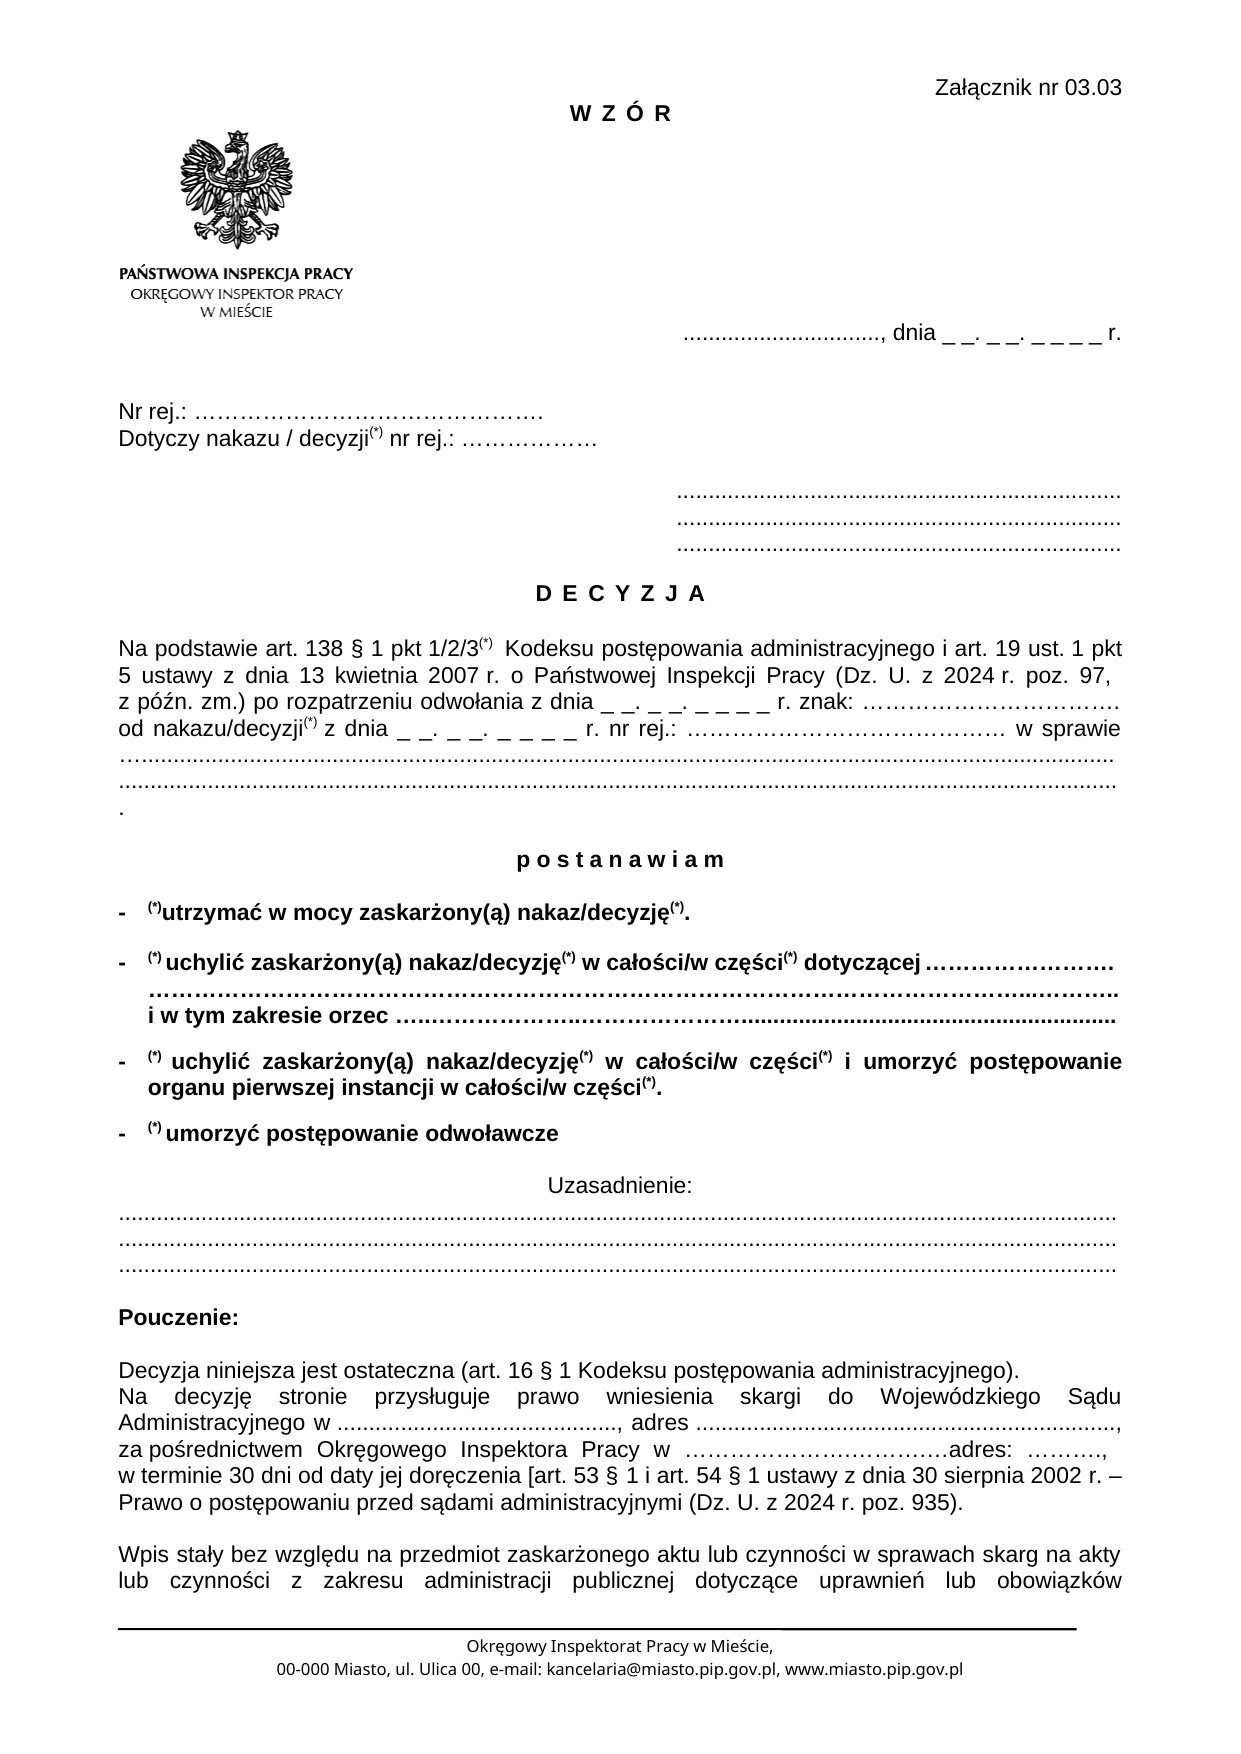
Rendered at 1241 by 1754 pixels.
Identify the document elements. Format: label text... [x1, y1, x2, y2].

text - (*)utrzymać w mocy zaskarżony(ą) nakaz/decyzję(*). [118, 899, 1122, 925]
text ...................................................................... [118, 530, 1122, 556]
text .......................................................................................................................................................................................................................................................................................................................... [118, 1198, 1122, 1251]
text Dotyczy nakazu / decyzji(*) nr rej.: ……………… [118, 424, 1122, 451]
text - (*) umorzyć postępowanie odwoławcze [118, 1119, 1122, 1146]
text Uzasadnienie: [118, 1172, 1122, 1198]
text - (*) uchylić zaskarżony(ą) nakaz/decyzję(*) w całości/w części(*) dotyczącej ……………………. [118, 949, 1122, 976]
text i w tym zakresie orzec …..………………..…………………........................................................... [133, 1002, 1122, 1028]
text ……………………………………………………………………………………………………...……….. [133, 976, 1122, 1002]
text Decyzja niniejsza jest ostateczna (art. 16 § 1 Kodeksu postępowania administracyjnego). [118, 1357, 1122, 1383]
text Nr rej.: ………………………………………. [118, 398, 1122, 424]
text postanawiam [118, 846, 1122, 873]
picture [118, 126, 356, 319]
text ...................................................................... [118, 503, 1122, 530]
text - (*) uchylić zaskarżony(ą) nakaz/decyzję(*) w całości/w części(*) i umorzyć postępowanie organu pierwszej instancji w całości/w części(*). [118, 1048, 1122, 1100]
text ..............................., dnia _ _. _ _. _ _ _ _ r. [118, 319, 1122, 345]
text ...................................................................... [118, 477, 1122, 503]
text Na decyzję stronie przysługuje prawo wniesienia skargi do Wojewódzkiego Sądu Administracyjnego w ............................................, adres .................................................................., za pośrednictwem Okręgowego Inspektora Pracy w ………………….……….…adres: ………., w terminie 30 dni od daty jej doręczenia [art. 53 § 1 i art. 54 § 1 ustawy z dnia 30 sierpnia 2002 r. – Prawo o postępowaniu przed sądami administracyjnymi (Dz. U. z 2024 r. poz. 935). [118, 1383, 1122, 1515]
text Na podstawie art. 138 § 1 pkt 1/2/3(*) Kodeksu postępowania administracyjnego i art. 19 ust. 1 pkt 5 ustawy z dnia 13 kwietnia 2007 r. o Państwowej Inspekcji Pracy (Dz. U. z 2024 r. poz. 97, z późn. zm.) po rozpatrzeniu odwołania z dnia _ _. _ _. _ _ _ _ r. znak: ……………………………. od nakazu/decyzji(*) z dnia _ _. _ _. _ _ _ _ r. nr rej.: …………………………………… w sprawie …....................................................................................................................................................................................................................................................................................................................... [118, 633, 1122, 820]
text Pouczenie: [118, 1304, 1122, 1330]
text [118, 1541, 1122, 1594]
text ............................................................................................................................................................. [118, 1251, 1122, 1278]
subtitle DECYZJA [118, 580, 1122, 607]
